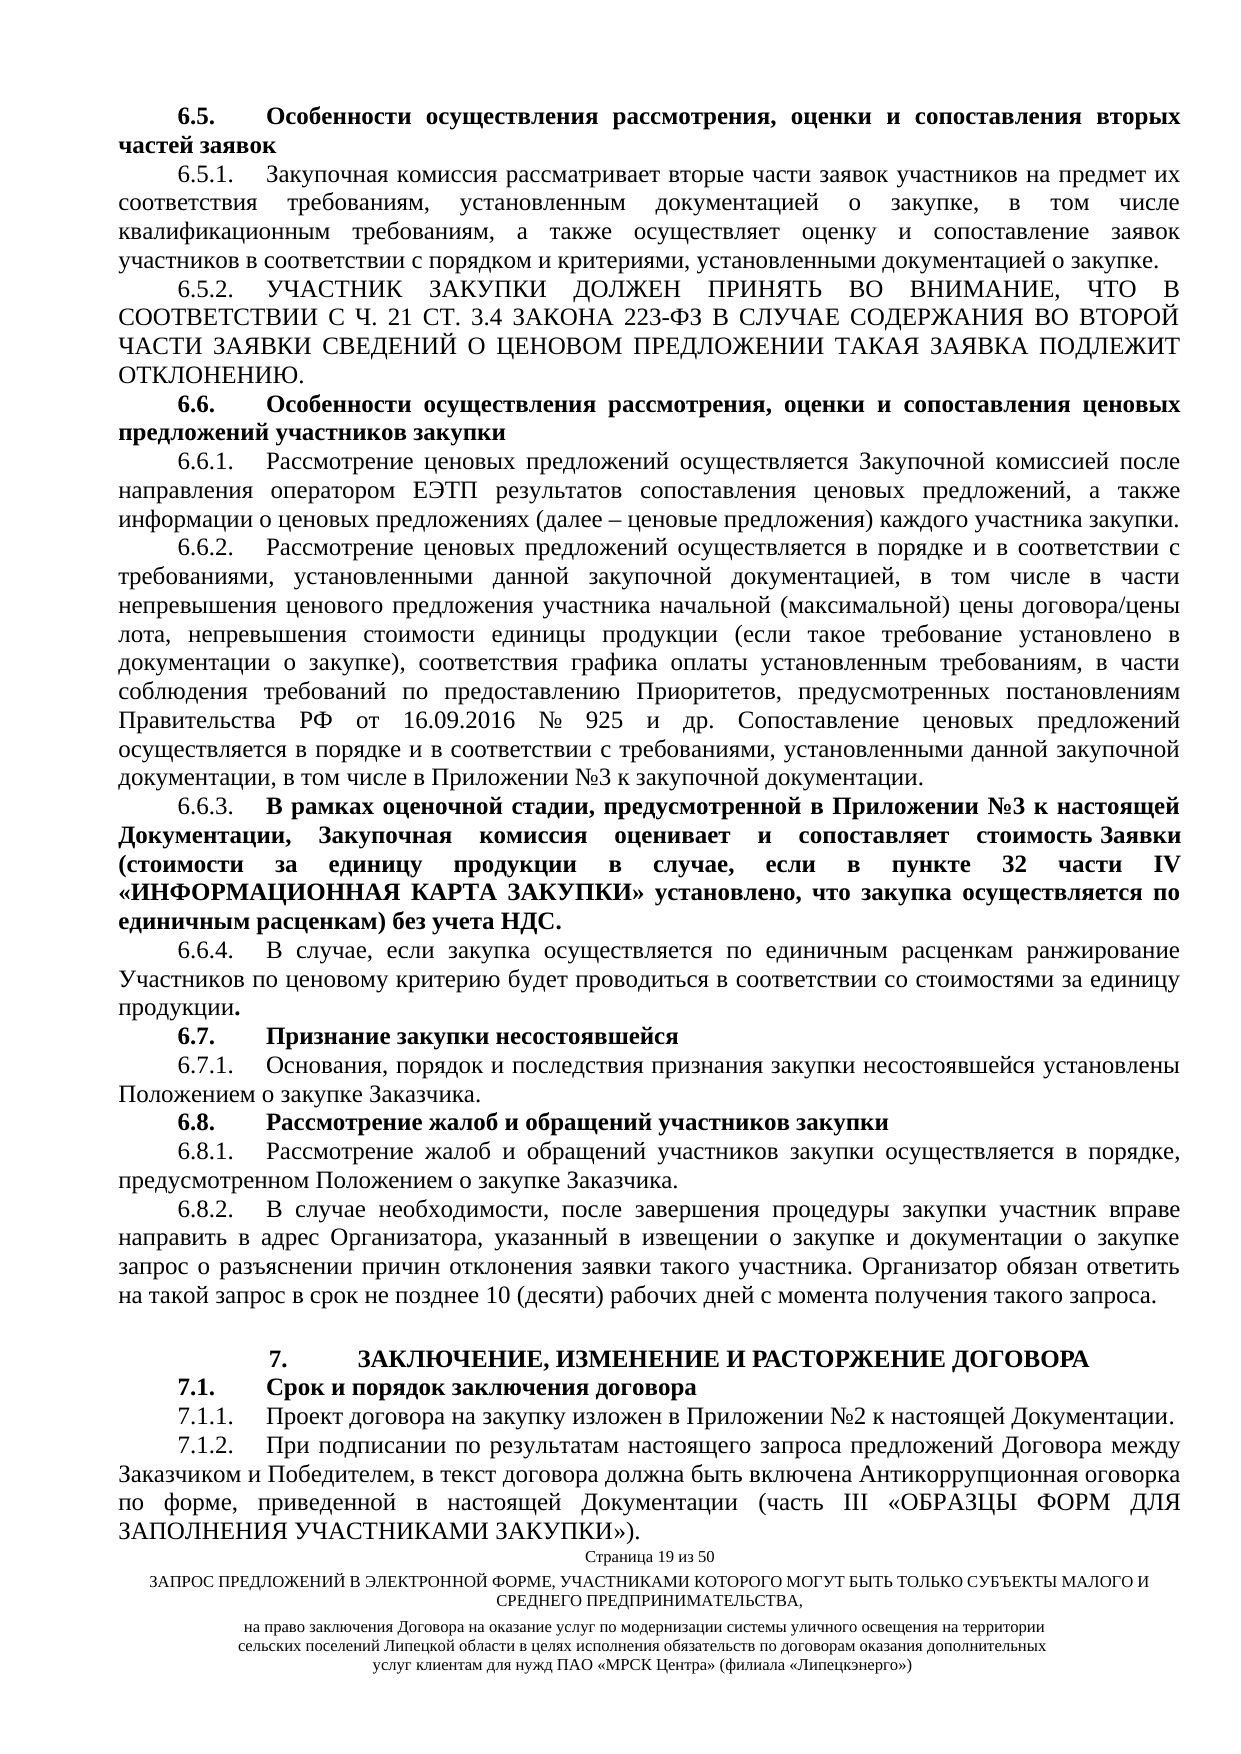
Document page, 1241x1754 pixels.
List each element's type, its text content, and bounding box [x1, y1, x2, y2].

subtitle УЧАСТНИК ЗАКУПКИ ДОЛЖЕН ПРИНЯТЬ ВО ВНИМАНИЕ, ЧТО В СООТВЕТСТВИИ С Ч. 21 СТ. 3.4 ЗАКОНА 223-ФЗ В СЛУЧАЕ СОДЕРЖАНИЯ ВО ВТОРОЙ ЧАСТИ ЗАЯВКИ СВЕДЕНИЙ О ЦЕНОВОМ ПРЕДЛОЖЕНИИ ТАКАЯ ЗАЯВКА ПОДЛЕЖИТ ОТКЛОНЕНИЮ. [118, 274, 1181, 389]
subtitle Рассмотрение ценовых предложений осуществляется Закупочной комиссией после направления оператором ЕЭТП результатов сопоставления ценовых предложений, а также информации о ценовых предложениях (далее – ценовые предложения) каждого участника закупки. [118, 446, 1181, 532]
subtitle В случае необходимости, после завершения процедуры закупки участник вправе направить в адрес Организатора, указанный в извещении о закупке и документации о закупке запрос о разъяснении причин отклонения заявки такого участника. Организатор обязан ответить на такой запрос в срок не позднее 10 (десяти) рабочих дней с момента получения такого запроса. [118, 1194, 1181, 1309]
subtitle Рассмотрение ценовых предложений осуществляется в порядке и в соответствии с требованиями, установленными данной закупочной документацией, в том числе в части непревышения ценового предложения участника начальной (максимальной) цены договора/цены лота, непревышения стоимости единицы продукции (если такое требование установлено в документации о закупке), соответствия графика оплаты установленным требованиям, в части соблюдения требований по предоставлению Приоритетов, предусмотренных постановлениям Правительства РФ от 16.09.2016 № 925 и др. Сопоставление ценовых предложений осуществляется в порядке и в соответствии с требованиями, установленными данной закупочной документации, в том числе в Приложении №3 к закупочной документации. [118, 532, 1181, 791]
subtitle В случае, если закупка осуществляется по единичным расценкам ранжирование Участников по ценовому критерию будет проводиться в соответствии со стоимостями за единицу продукции. [118, 935, 1181, 1021]
subtitle Основания, порядок и последствия признания закупки несостоявшейся установлены Положением о закупке Заказчика. [118, 1050, 1181, 1107]
subtitle Проект договора на закупку изложен в Приложении №2 к настоящей Документации. [118, 1401, 1181, 1430]
subtitle В рамках оценочной стадии, предусмотренной в Приложении №3 к настоящей Документации, Закупочная комиссия оценивает и сопоставляет стоимость Заявки (стоимости за единицу продукции в случае, если в пункте 32 части IV «ИНФОРМАЦИОННАЯ КАРТА ЗАКУПКИ» установлено, что закупка осуществляется по единичным расценкам) без учета НДС. [118, 791, 1181, 935]
subtitle ЗАКЛЮЧЕНИЕ, ИЗМЕНЕНИЕ И РАСТОРЖЕНИЕ ДОГОВОРА [118, 1344, 1181, 1372]
subtitle Признание закупки несостоявшейся [118, 1021, 1181, 1050]
subtitle Особенности осуществления рассмотрения, оценки и сопоставления ценовых предложений участников закупки [118, 389, 1181, 446]
subtitle Особенности осуществления рассмотрения, оценки и сопоставления вторых частей заявок [118, 101, 1181, 159]
subtitle Рассмотрение жалоб и обращений участников закупки [118, 1107, 1181, 1136]
subtitle Рассмотрение жалоб и обращений участников закупки осуществляется в порядке, предусмотренном Положением о закупке Заказчика. [118, 1136, 1181, 1194]
subtitle При подписании по результатам настоящего запроса предложений Договора между Заказчиком и Победителем, в текст договора должна быть включена Антикоррупционная оговорка по форме, приведенной в настоящей Документации (часть III «ОБРАЗЦЫ ФОРМ ДЛЯ ЗАПОЛНЕНИЯ УЧАСТНИКАМИ ЗАКУПКИ»). [118, 1430, 1181, 1545]
subtitle Закупочная комиссия рассматривает вторые части заявок участников на предмет их соответствия требованиям, установленным документацией о закупке, в том числе квалификационным требованиям, а также осуществляет оценку и сопоставление заявок участников в соответствии с порядком и критериями, установленными документацией о закупке. [118, 159, 1181, 274]
subtitle Срок и порядок заключения договора [118, 1372, 1181, 1401]
